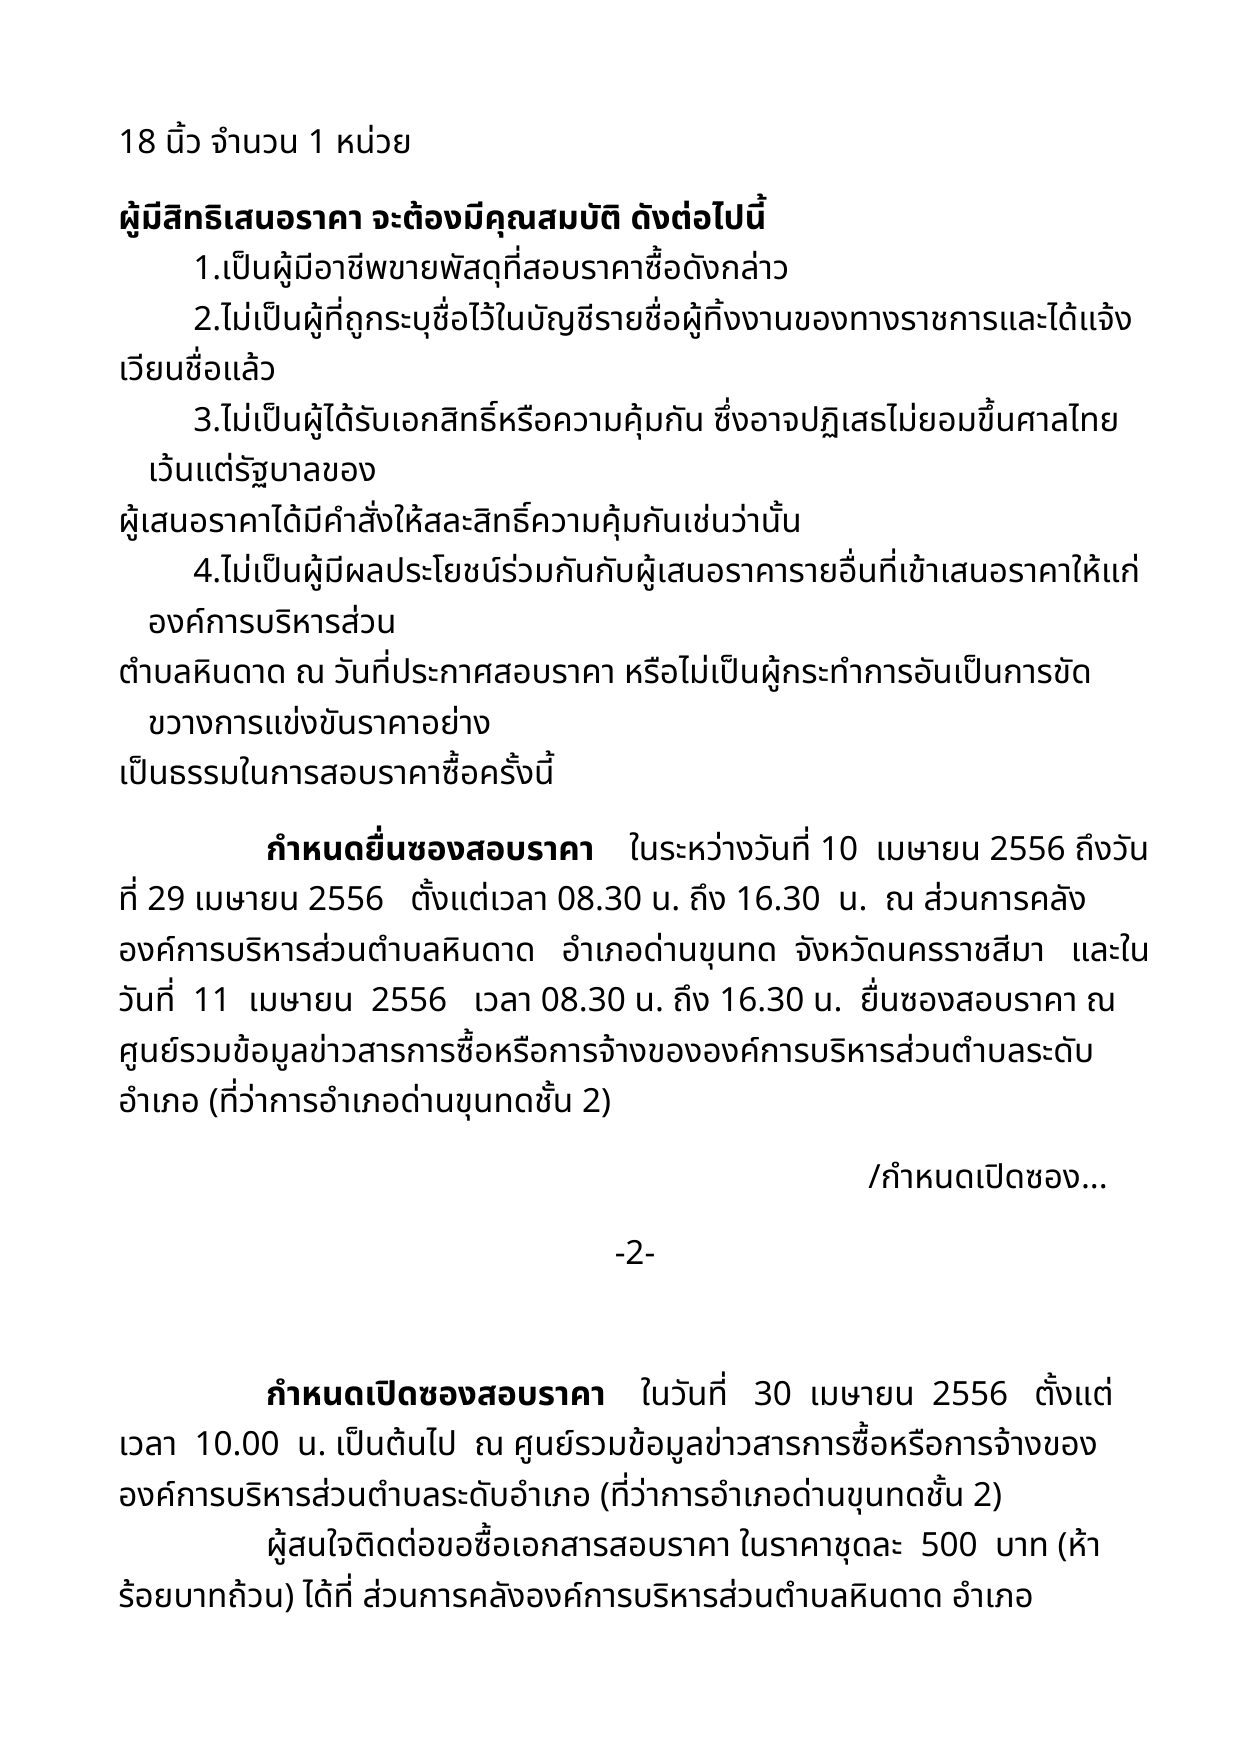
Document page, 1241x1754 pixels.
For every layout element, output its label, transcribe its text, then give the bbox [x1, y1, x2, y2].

text 1.เป็นผู้มีอาชีพขายพัสดุที่สอบราคาซื้อดังกล่าว [118, 244, 1152, 295]
text 2.ไม่เป็นผู้ที่ถูกระบุชื่อไว้ในบัญชีรายชื่อผู้ทิ้งงานของทางราชการและได้แจ้งเวียนชื่อแล้ว [118, 295, 1152, 396]
text /กำหนดเปิดซอง... [118, 1153, 1152, 1203]
text เป็นธรรมในการสอบราคาซื้อครั้งนี้ [118, 749, 1152, 799]
text -2- [118, 1228, 1152, 1274]
text ผู้มีสิทธิเสนอราคา จะต้องมีคุณสมบัติ ดังต่อไปนี้ [118, 194, 1152, 244]
text 18 นิ้ว จำนวน 1 หน่วย [118, 118, 1152, 169]
text กำหนดเปิดซองสอบราคา ในวันที่ 30 เมษายน 2556 ตั้งแต่เวลา 10.00 น. เป็นต้นไป ณ ศูนย์รวมข้อมูลข่าวสารการซื้อหรือการจ้างขององค์การบริหารส่วนตำบลระดับอำเภอ (ที่ว่าการอำเภอด่านขุนทดชั้น 2) [118, 1369, 1152, 1521]
text ตำบลหินดาด ณ วันที่ประกาศสอบราคา หรือไม่เป็นผู้กระทำการอันเป็นการขัดขวางการแข่งขันราคาอย่าง [118, 648, 1152, 749]
text กำหนดยื่นซองสอบราคา ในระหว่างวันที่ 10 เมษายน 2556 ถึงวันที่ 29 เมษายน 2556 ตั้งแต่เวลา 08.30 น. ถึง 16.30 น. ณ ส่วนการคลัง องค์การบริหารส่วนตำบลหินดาด อำเภอด่านขุนทด จังหวัดนครราชสีมา และในวันที่ 11 เมษายน 2556 เวลา 08.30 น. ถึง 16.30 น. ยื่นซองสอบราคา ณ ศูนย์รวมข้อมูลข่าวสารการซื้อหรือการจ้างขององค์การบริหารส่วนตำบลระดับอำเภอ (ที่ว่าการอำเภอด่านขุนทดชั้น 2) [118, 824, 1152, 1128]
text ผู้เสนอราคาได้มีคำสั่งให้สละสิทธิ์ความคุ้มกันเช่นว่านั้น [118, 497, 1152, 547]
text 4.ไม่เป็นผู้มีผลประโยชน์ร่วมกันกับผู้เสนอราคารายอื่นที่เข้าเสนอราคาให้แก่องค์การบริหารส่วน [118, 547, 1152, 648]
text 3.ไม่เป็นผู้ได้รับเอกสิทธิ์หรือความคุ้มกัน ซึ่งอาจปฏิเสธไม่ยอมขึ้นศาลไทย เว้นแต่รัฐบาลของ [118, 396, 1152, 497]
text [118, 1521, 1152, 1622]
